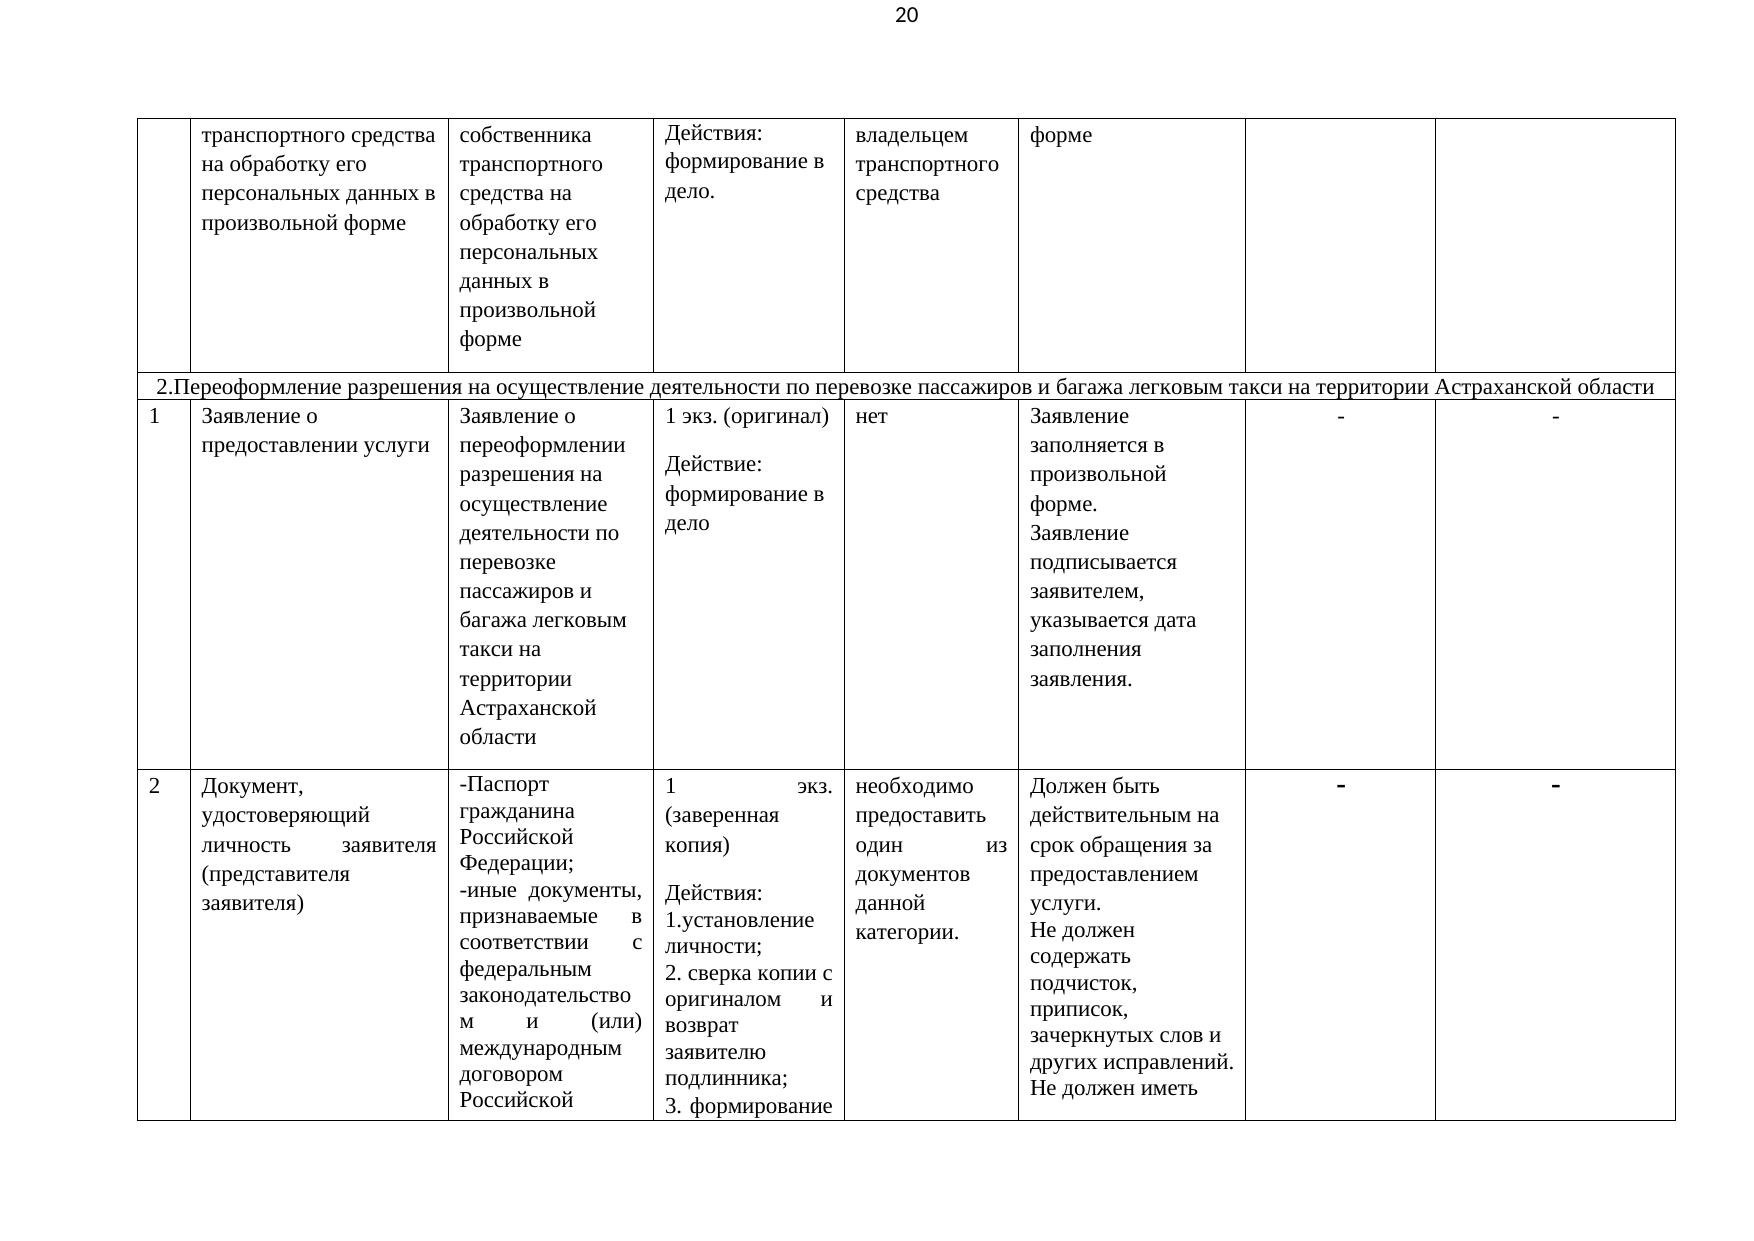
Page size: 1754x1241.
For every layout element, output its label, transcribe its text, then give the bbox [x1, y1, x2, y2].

table_cell Заявление заполняется в произвольной форме. Заявление подписывается заявителем, указывается дата заполнения заявления. [1019, 400, 1245, 769]
table_cell 1 [138, 400, 190, 769]
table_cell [654, 119, 844, 372]
table_cell 2.Переоформление разрешения на осуществление деятельности по перевозке пассажиров и багажа легковым такси на территории Астраханской области [138, 373, 1675, 399]
table_cell - [1246, 770, 1435, 1120]
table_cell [845, 770, 1018, 1120]
table_cell Заявление о предоставлении услуги [191, 400, 448, 769]
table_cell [449, 119, 653, 372]
table_cell - [1436, 770, 1675, 1120]
table_cell - [1246, 400, 1435, 769]
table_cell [845, 119, 1018, 372]
table_cell нет [845, 400, 1018, 769]
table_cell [654, 770, 844, 1120]
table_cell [191, 770, 448, 1120]
table_cell 1 экз. (оригинал) Действие: формирование в дело [654, 400, 844, 769]
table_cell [191, 119, 448, 372]
table_cell 2 [138, 770, 190, 1120]
table_cell - [1436, 119, 1675, 372]
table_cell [1019, 770, 1245, 1120]
table_cell - [1436, 400, 1675, 769]
table_cell Оформляется в произвольной форме [1019, 119, 1245, 372]
table_cell 5. [138, 119, 190, 372]
table_cell - [1246, 119, 1435, 372]
table_cell Заявление о переоформлении разрешения на осуществление деятельности по перевозке пассажиров и багажа легковым такси на территории Астраханской области [449, 400, 653, 769]
